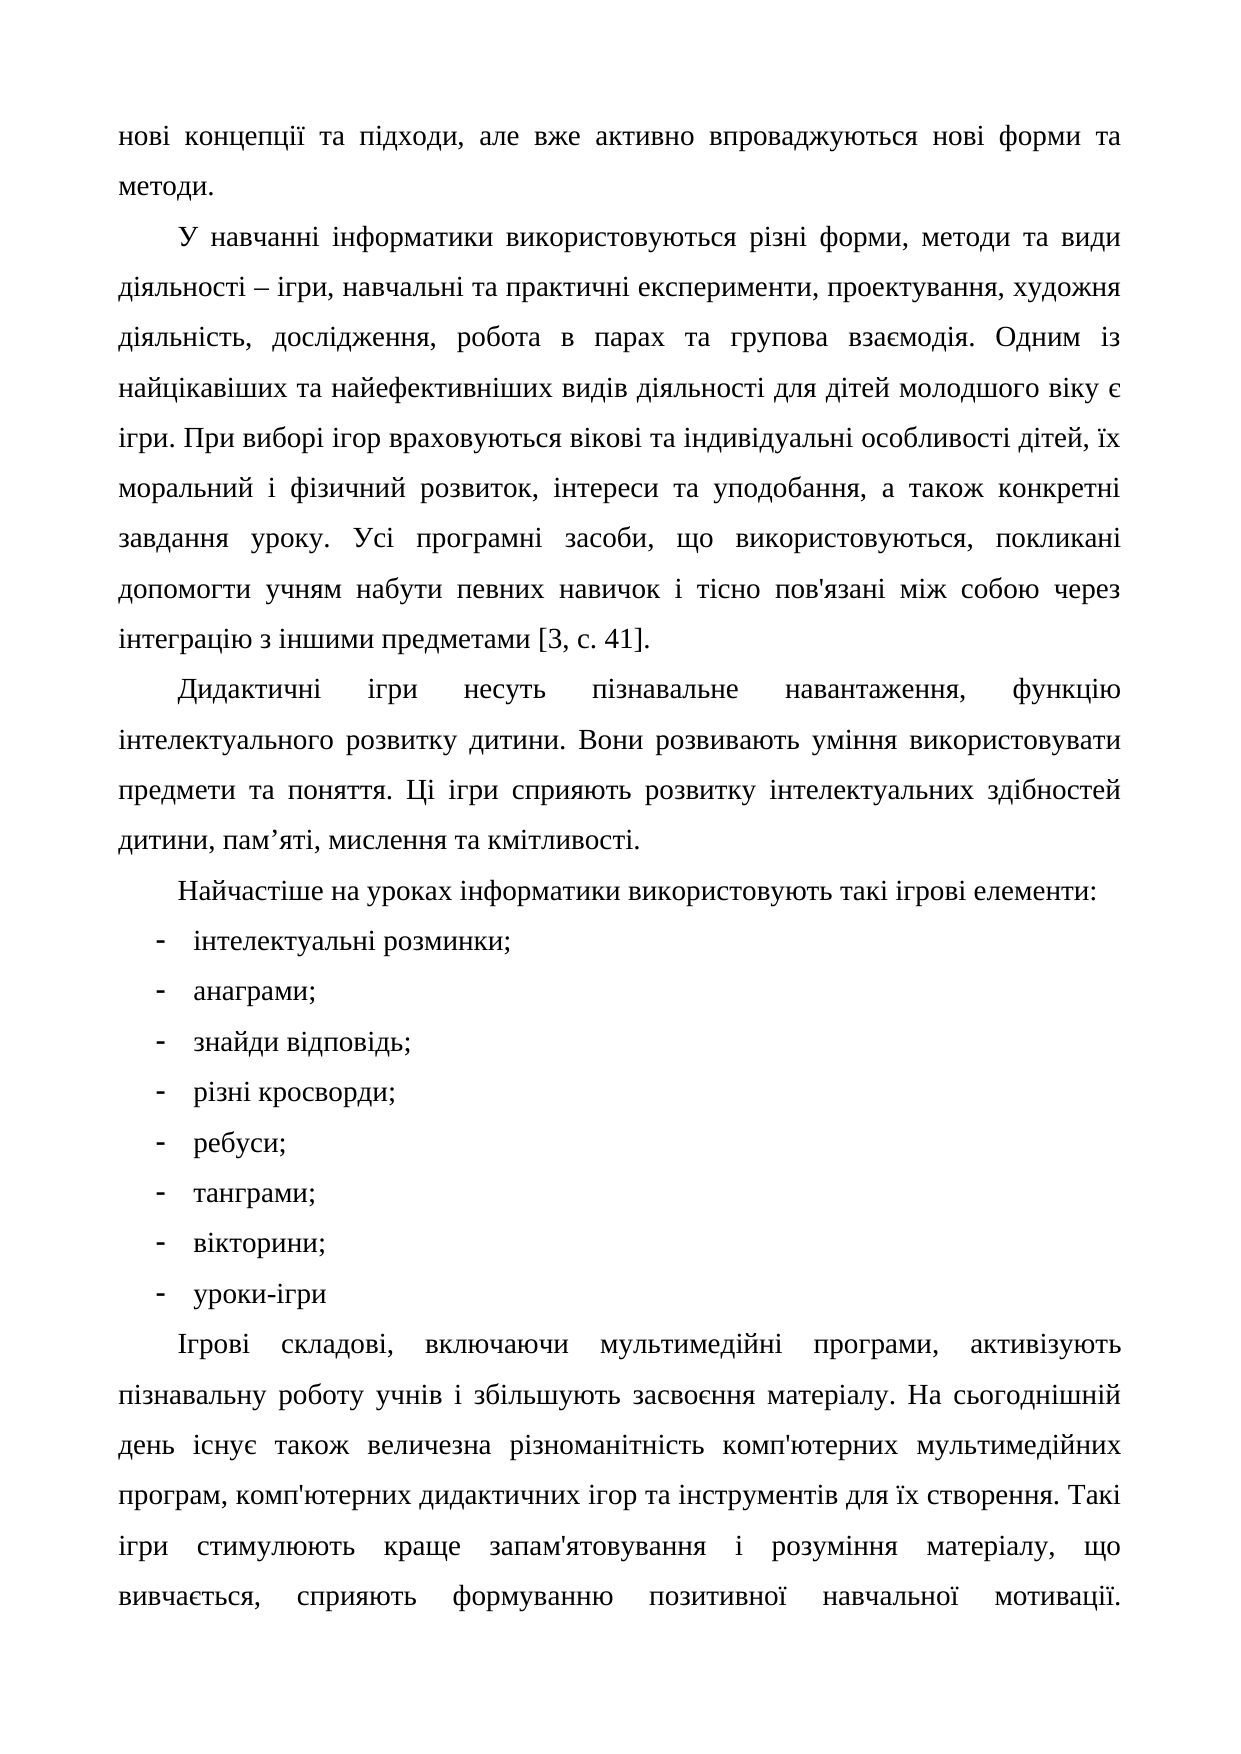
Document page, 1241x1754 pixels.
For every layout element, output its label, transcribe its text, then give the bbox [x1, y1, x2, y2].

text У навчанні інформатики використовуються різні форми, методи та види діяльності – ігри, навчальні та практичні експерименти, проектування, художня діяльність, дослідження, робота в парах та групова взаємодія. Одним із найцікавіших та найефективніших видів діяльності для дітей молодшого віку є ігри. При виборі ігор враховуються вікові та індивідуальні особливості дітей, їх моральний і фізичний розвиток, інтереси та уподобання, а також конкретні завдання уроку. Усі програмні засоби, що використовуються, покликані допомогти учням набути певних навичок і тісно пов'язані між собою через інтеграцію з іншими предметами [3, с. 41]. [118, 219, 1122, 655]
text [118, 118, 1122, 202]
list ребуси; [156, 1125, 1122, 1158]
text Найчастіше на уроках інформатики використовують такі ігрові елементи: [118, 873, 1122, 906]
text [118, 1326, 1122, 1612]
list знайди відповідь; [156, 1024, 1122, 1058]
list уроки-ігри [156, 1276, 1122, 1310]
list анаграми; [156, 973, 1122, 1007]
list інтелектуальні розминки; [156, 923, 1122, 957]
text Дидактичні ігри несуть пізнавальне навантаження, функцію інтелектуального розвитку дитини. Вони розвивають уміння використовувати предмети та поняття. Ці ігри сприяють розвитку інтелектуальних здібностей дитини, пам’яті, мислення та кмітливості. [118, 672, 1122, 856]
list танграми; [156, 1175, 1122, 1209]
list вікторини; [156, 1226, 1122, 1259]
list різні кросворди; [156, 1074, 1122, 1108]
